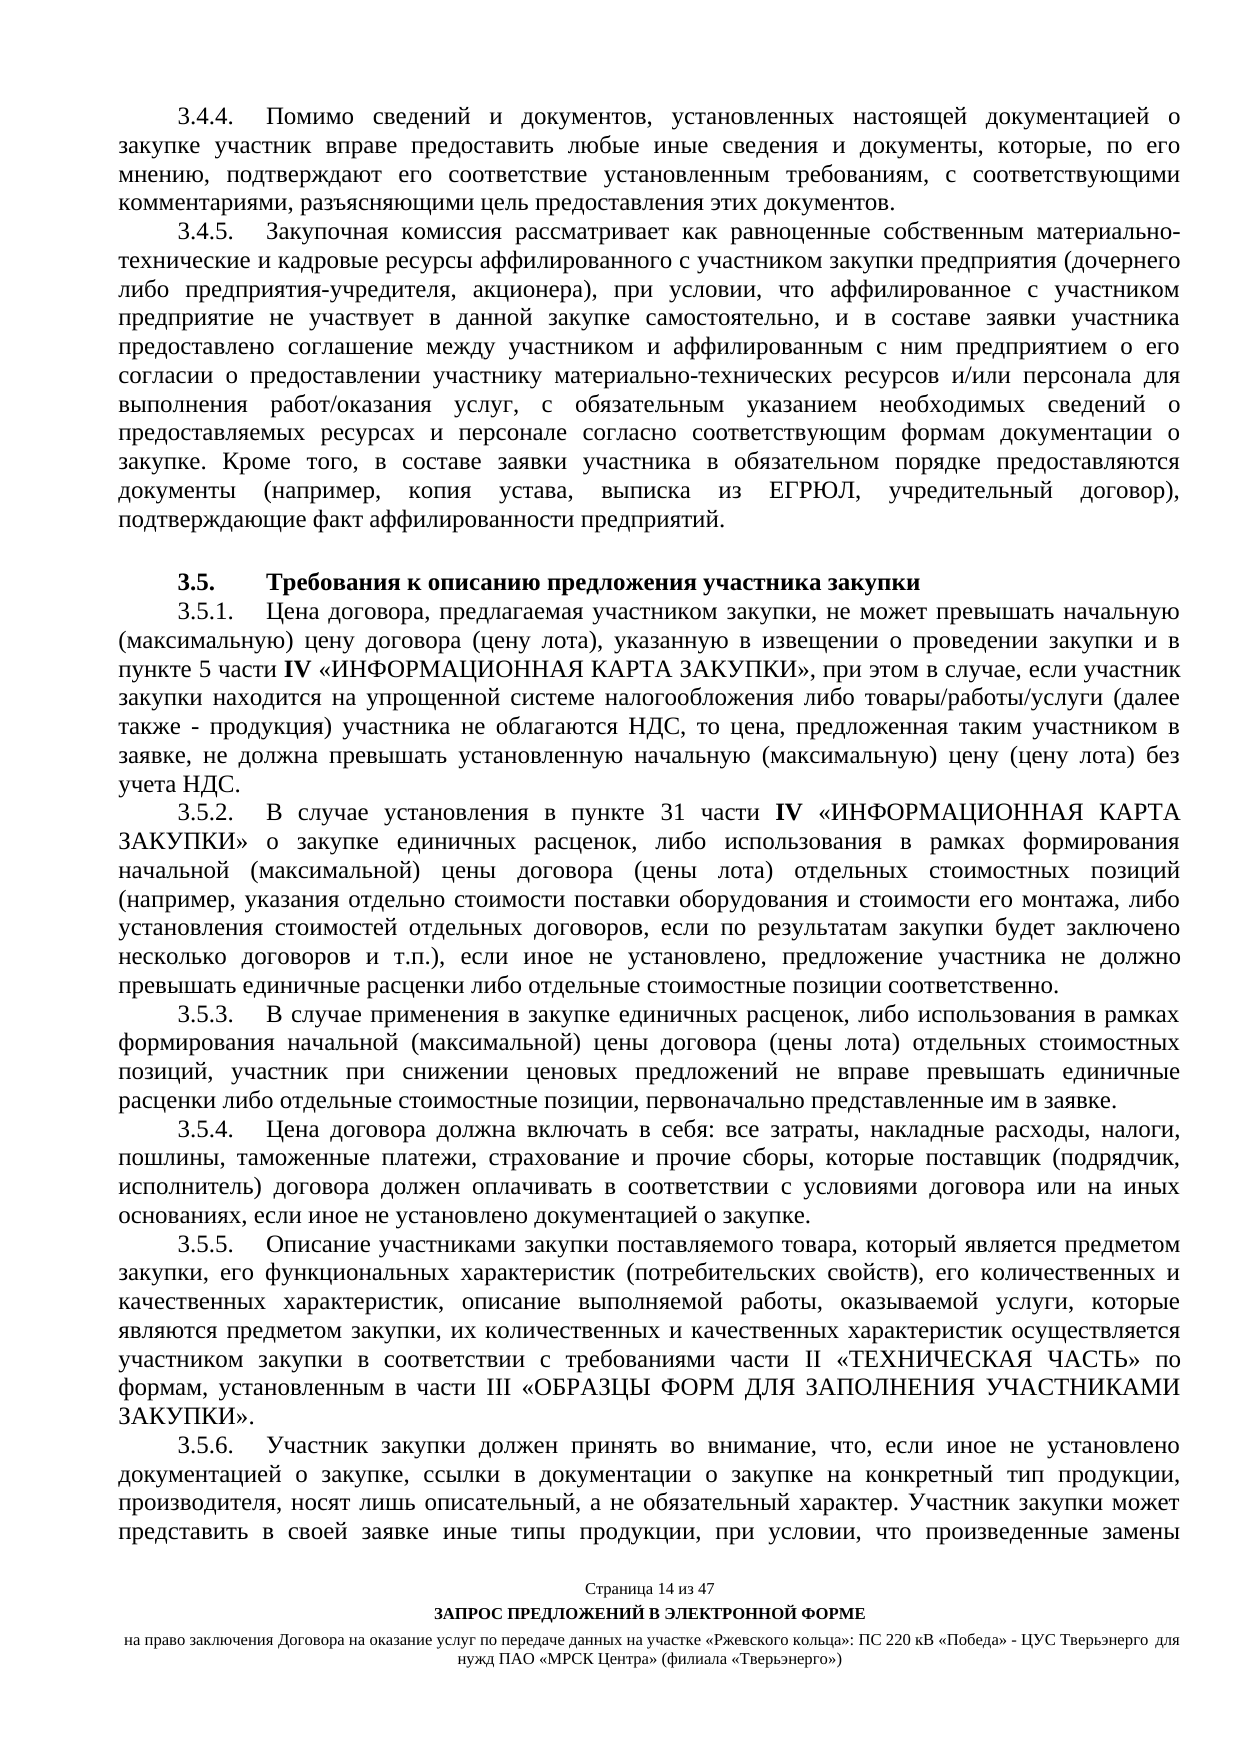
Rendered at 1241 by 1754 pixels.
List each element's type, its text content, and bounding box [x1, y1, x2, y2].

subtitle Закупочная комиссия рассматривает как равноценные собственным материально-технические и кадровые ресурсы аффилированного с участником закупки предприятия (дочернего либо предприятия-учредителя, акционера), при условии, что аффилированное с участником предприятие не участвует в данной закупке самостоятельно, и в составе заявки участника предоставлено соглашение между участником и аффилированным с ним предприятием о его согласии о предоставлении участнику материально-технических ресурсов и/или персонала для выполнения работ/оказания услуг, с обязательным указанием необходимых сведений о предоставляемых ресурсах и персонале согласно соответствующим формам документации о закупке. Кроме того, в составе заявки участника в обязательном порядке предоставляются документы (например, копия устава, выписка из ЕГРЮЛ, учредительный договор), подтверждающие факт аффилированности предприятий. [118, 216, 1181, 532]
subtitle В случае установления в пункте 31 части IV «ИНФОРМАЦИОННАЯ КАРТА ЗАКУПКИ» о закупке единичных расценок, либо использования в рамках формирования начальной (максимальной) цены договора (цены лота) отдельных стоимостных позиций (например, указания отдельно стоимости поставки оборудования и стоимости его монтажа, либо установления стоимостей отдельных договоров, если по результатам закупки будет заключено несколько договоров и т.п.), если иное не установлено, предложение участника не должно превышать единичные расценки либо отдельные стоимостные позиции соответственно. [118, 797, 1181, 999]
subtitle Цена договора, предлагаемая участником закупки, не может превышать начальную (максимальную) цену договора (цену лота), указанную в извещении о проведении закупки и в пункте 5 части IV «ИНФОРМАЦИОННАЯ КАРТА ЗАКУПКИ», при этом в случае, если участник закупки находится на упрощенной системе налогообложения либо товары/работы/услуги (далее также - продукция) участника не облагаются НДС, то цена, предложенная таким участником в заявке, не должна превышать установленную начальную (максимальную) цену (цену лота) без учета НДС. [118, 596, 1181, 797]
subtitle Описание участниками закупки поставляемого товара, который является предметом закупки, его функциональных характеристик (потребительских свойств), его количественных и качественных характеристик, описание выполняемой работы, оказываемой услуги, которые являются предметом закупки, их количественных и качественных характеристик осуществляется участником закупки в соответствии с требованиями части II «ТЕХНИЧЕСКАЯ ЧАСТЬ» по формам, установленным в части III «ОБРАЗЦЫ ФОРМ ДЛЯ ЗАПОЛНЕНИЯ УЧАСТНИКАМИ ЗАКУПКИ». [118, 1229, 1181, 1430]
subtitle Цена договора должна включать в себя: все затраты, накладные расходы, налоги, пошлины, таможенные платежи, страхование и прочие сборы, которые поставщик (подрядчик, исполнитель) договора должен оплачивать в соответствии с условиями договора или на иных основаниях, если иное не установлено документацией о закупке. [118, 1114, 1181, 1229]
subtitle В случае применения в закупке единичных расценок, либо использования в рамках формирования начальной (максимальной) цены договора (цены лота) отдельных стоимостных позиций, участник при снижении ценовых предложений не вправе превышать единичные расценки либо отдельные стоимостные позиции, первоначально представленные им в заявке. [118, 999, 1181, 1114]
subtitle Требования к описанию предложения участника закупки [118, 567, 1181, 596]
subtitle Помимо сведений и документов, установленных настоящей документацией о закупке участник вправе предоставить любые иные сведения и документы, которые, по его мнению, подтверждают его соответствие установленным требованиям, с соответствующими комментариями, разъясняющими цель предоставления этих документов. [118, 101, 1181, 216]
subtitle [118, 1430, 1181, 1545]
